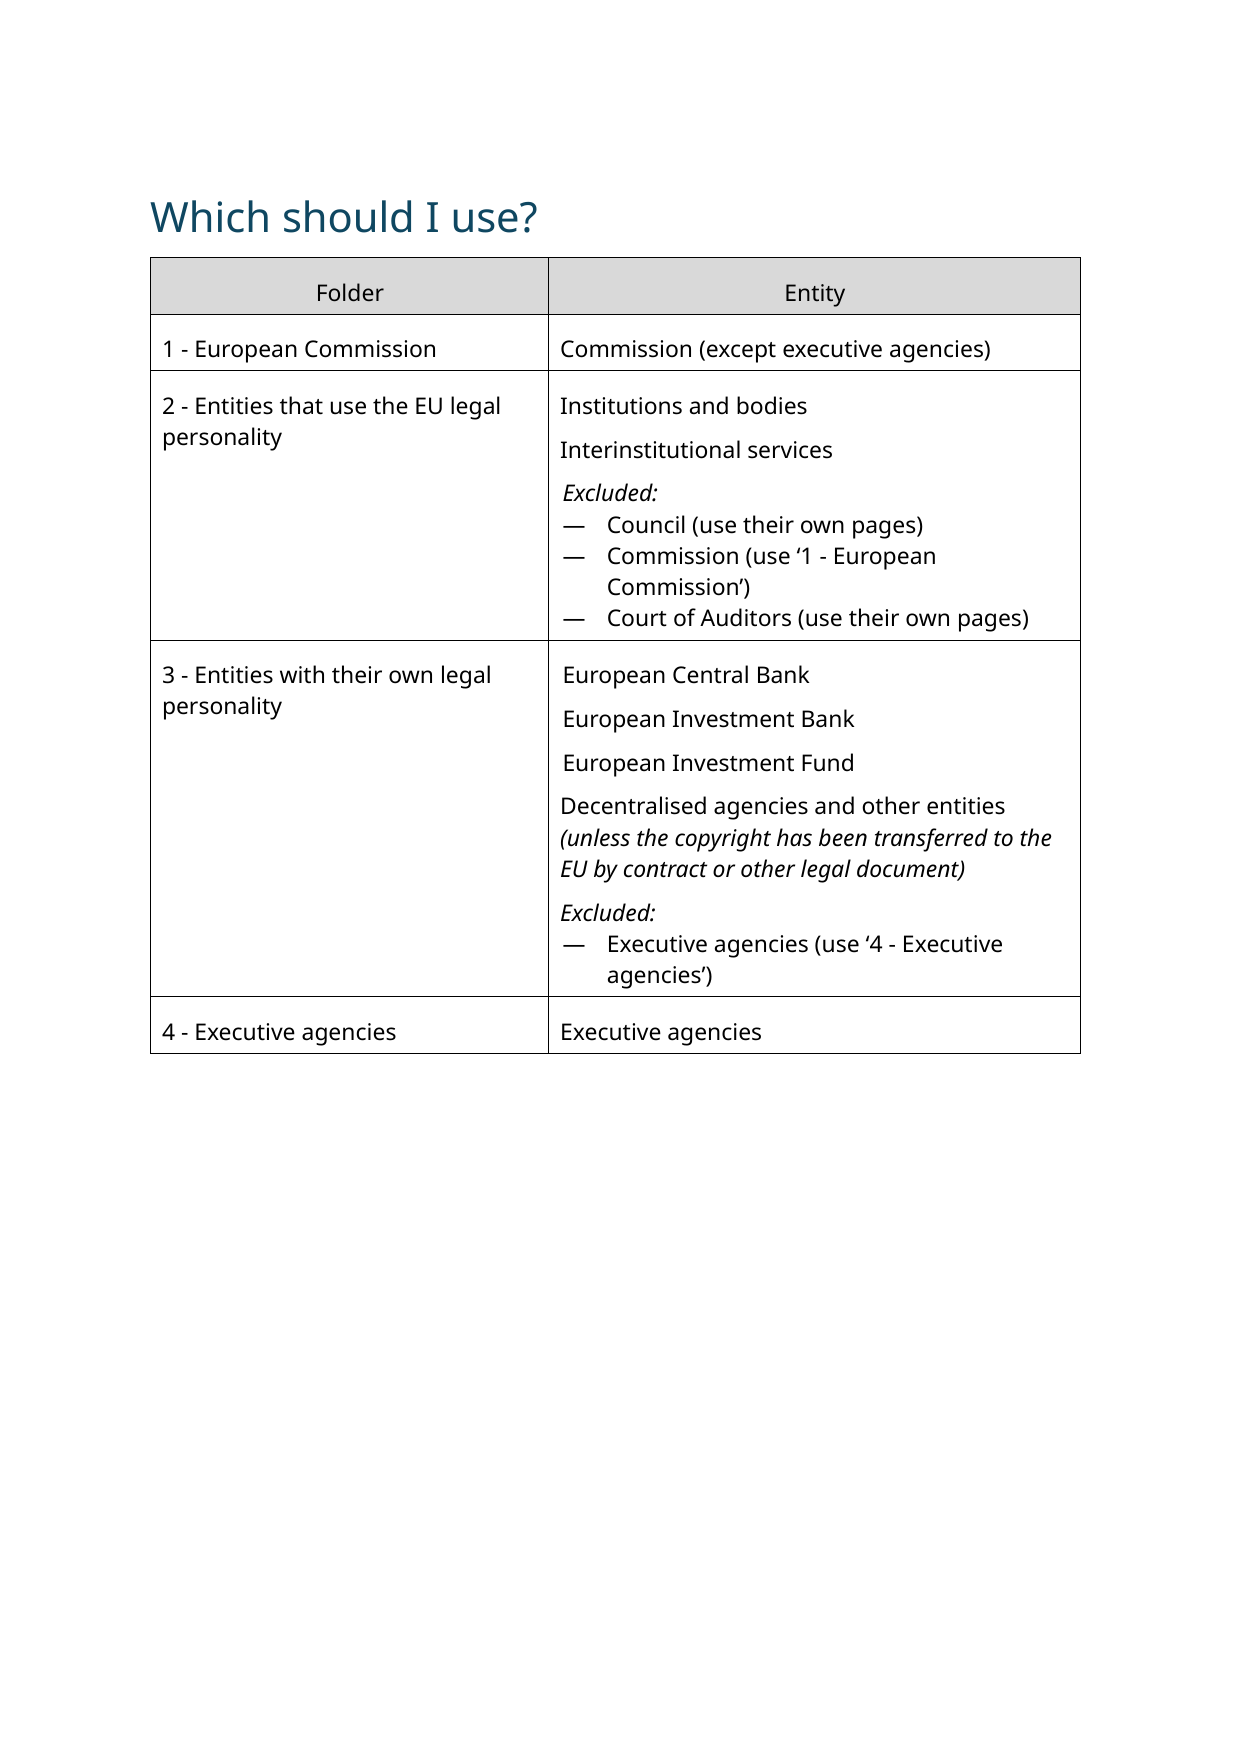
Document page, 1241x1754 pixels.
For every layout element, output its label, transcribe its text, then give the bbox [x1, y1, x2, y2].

table_cell 2 - Entities that use the EU legal personality [151, 371, 548, 639]
table_cell Institutions and bodies Interinstitutional services Excluded: Council (use their own pages) Commission (use ‘1 - European Commission’) Court of Auditors (use their own pages) [549, 371, 1080, 639]
table_cell European Central Bank European Investment Bank European Investment Fund Decentralised agencies and other entities (unless the copyright has been transferred to the EU by contract or other legal document) Excluded: Executive agencies (use ‘4 - Executive agencies’) [549, 641, 1080, 996]
table_cell 4 - Executive agencies [151, 997, 548, 1053]
table_cell 3 - Entities with their own legal personality [151, 641, 548, 996]
table_header Folder [151, 258, 548, 314]
subtitle Which should I use? [150, 187, 1090, 244]
table_cell 1 - European Commission [151, 315, 548, 370]
table_cell Executive agencies [549, 997, 1080, 1053]
table_cell Commission (except executive agencies) [549, 315, 1080, 370]
table_header Entity [549, 258, 1080, 314]
